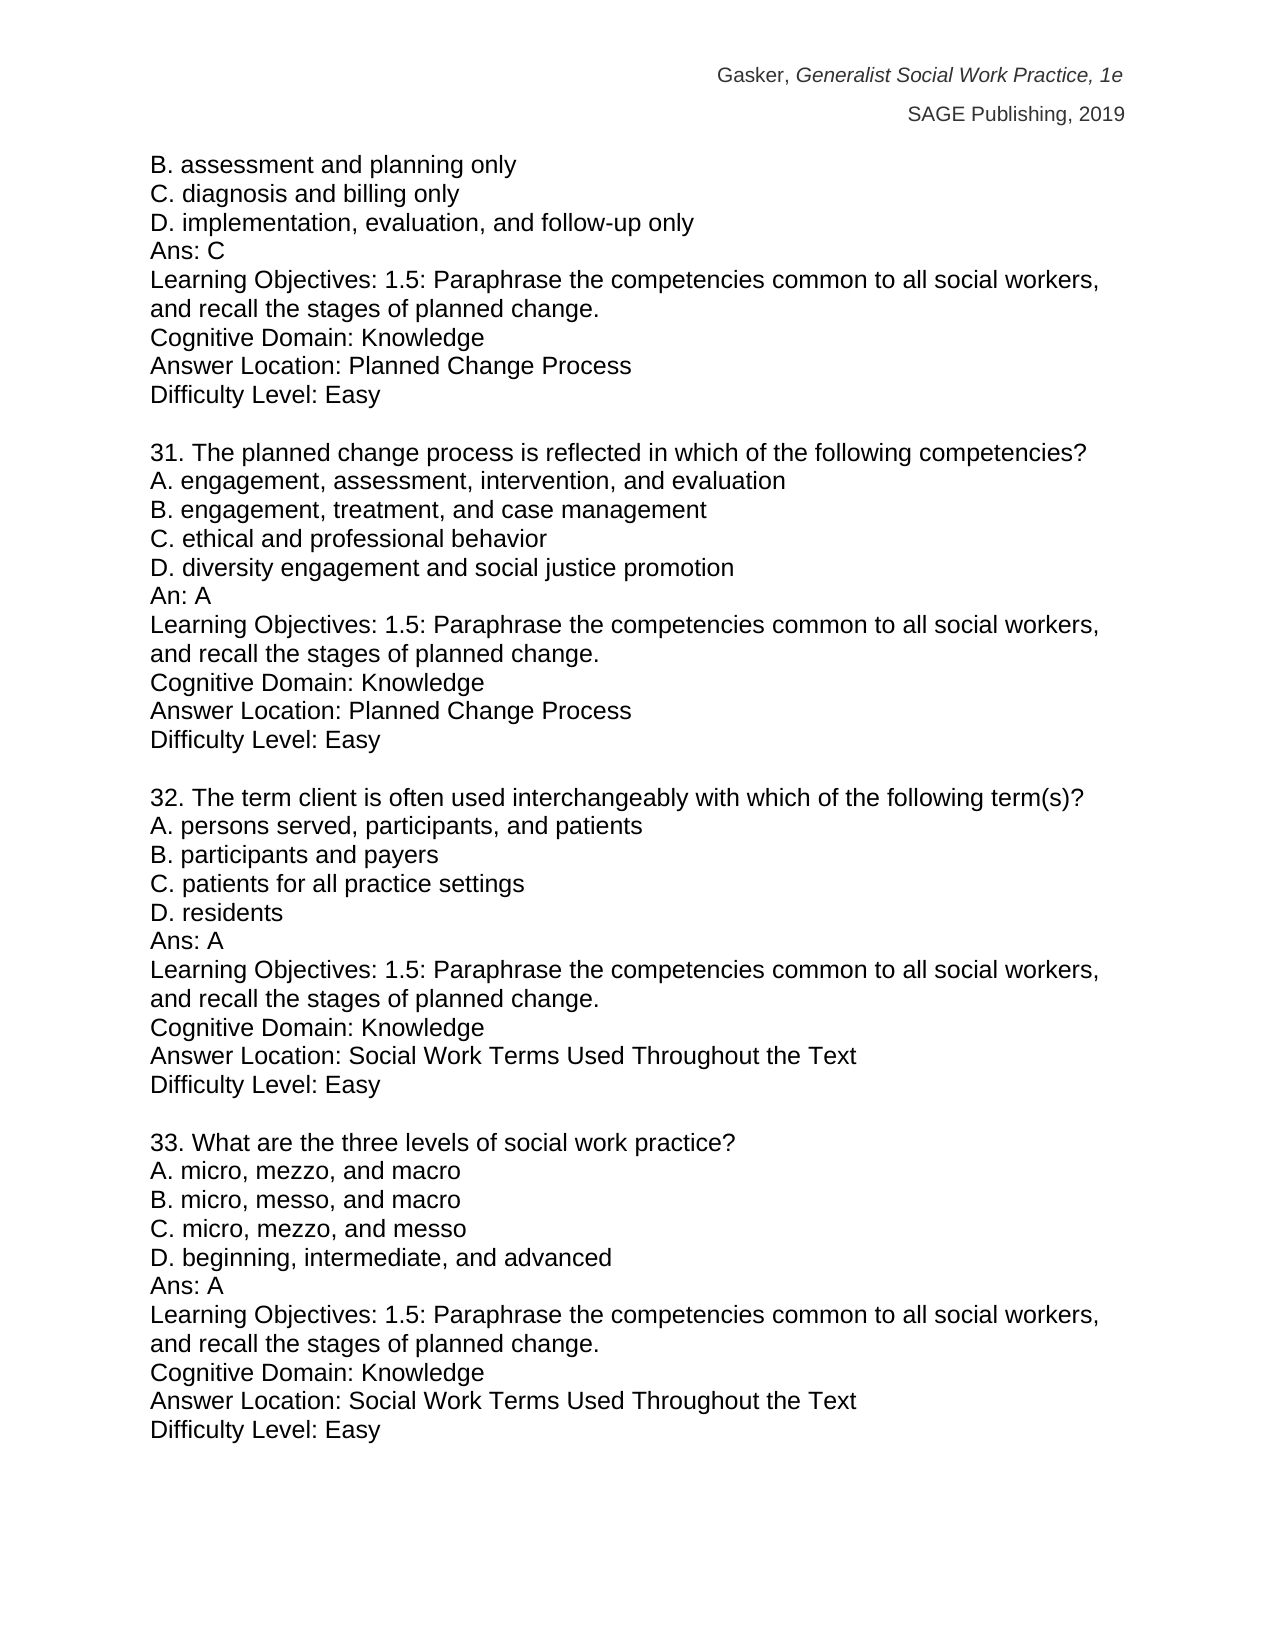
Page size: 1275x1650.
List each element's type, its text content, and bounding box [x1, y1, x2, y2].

text Cognitive Domain: Knowledge [150, 667, 1125, 696]
text Difficulty Level: Easy [150, 1415, 1125, 1444]
text D. beginning, intermediate, and advanced [150, 1242, 1125, 1271]
text C. micro, mezzo, and messo [150, 1214, 1125, 1242]
text D. diversity engagement and social justice promotion [150, 552, 1125, 581]
text 31. The planned change process is reflected in which of the following competencies? [150, 437, 1125, 466]
text Difficulty Level: Easy [150, 380, 1125, 409]
text An: A [150, 581, 1125, 610]
text Answer Location: Planned Change Process [150, 351, 1125, 380]
text Ans: A [150, 926, 1125, 955]
text Difficulty Level: Easy [150, 1070, 1125, 1099]
text B. engagement, treatment, and case management [150, 495, 1125, 524]
text D. residents [150, 897, 1125, 926]
text A. micro, mezzo, and macro [150, 1156, 1125, 1185]
text Difficulty Level: Easy [150, 725, 1125, 754]
text Answer Location: Social Work Terms Used Throughout the Text [150, 1041, 1125, 1070]
text B. assessment and planning only [150, 150, 1125, 179]
text A. persons served, participants, and patients [150, 811, 1125, 840]
text 33. What are the three levels of social work practice? [150, 1127, 1125, 1156]
text Answer Location: Planned Change Process [150, 696, 1125, 725]
text Ans: A [150, 1271, 1125, 1300]
text B. micro, messo, and macro [150, 1185, 1125, 1214]
text B. participants and payers [150, 840, 1125, 869]
text D. implementation, evaluation, and follow-up only [150, 207, 1125, 236]
text Learning Objectives: 1.5: Paraphrase the competencies common to all social workers, and recall the stages of planned change. [150, 955, 1125, 1012]
text Answer Location: Social Work Terms Used Throughout the Text [150, 1386, 1125, 1415]
text Cognitive Domain: Knowledge [150, 1012, 1125, 1041]
text Learning Objectives: 1.5: Paraphrase the competencies common to all social workers, and recall the stages of planned change. [150, 610, 1125, 667]
text C. patients for all practice settings [150, 869, 1125, 897]
text Cognitive Domain: Knowledge [150, 322, 1125, 351]
text A. engagement, assessment, intervention, and evaluation [150, 466, 1125, 495]
text 32. The term client is often used interchangeably with which of the following term(s)? [150, 782, 1125, 811]
text Ans: C [150, 236, 1125, 265]
text Cognitive Domain: Knowledge [150, 1357, 1125, 1386]
text Learning Objectives: 1.5: Paraphrase the competencies common to all social workers, and recall the stages of planned change. [150, 265, 1125, 322]
text Learning Objectives: 1.5: Paraphrase the competencies common to all social workers, and recall the stages of planned change. [150, 1300, 1125, 1357]
text C. ethical and professional behavior [150, 524, 1125, 552]
text C. diagnosis and billing only [150, 179, 1125, 207]
